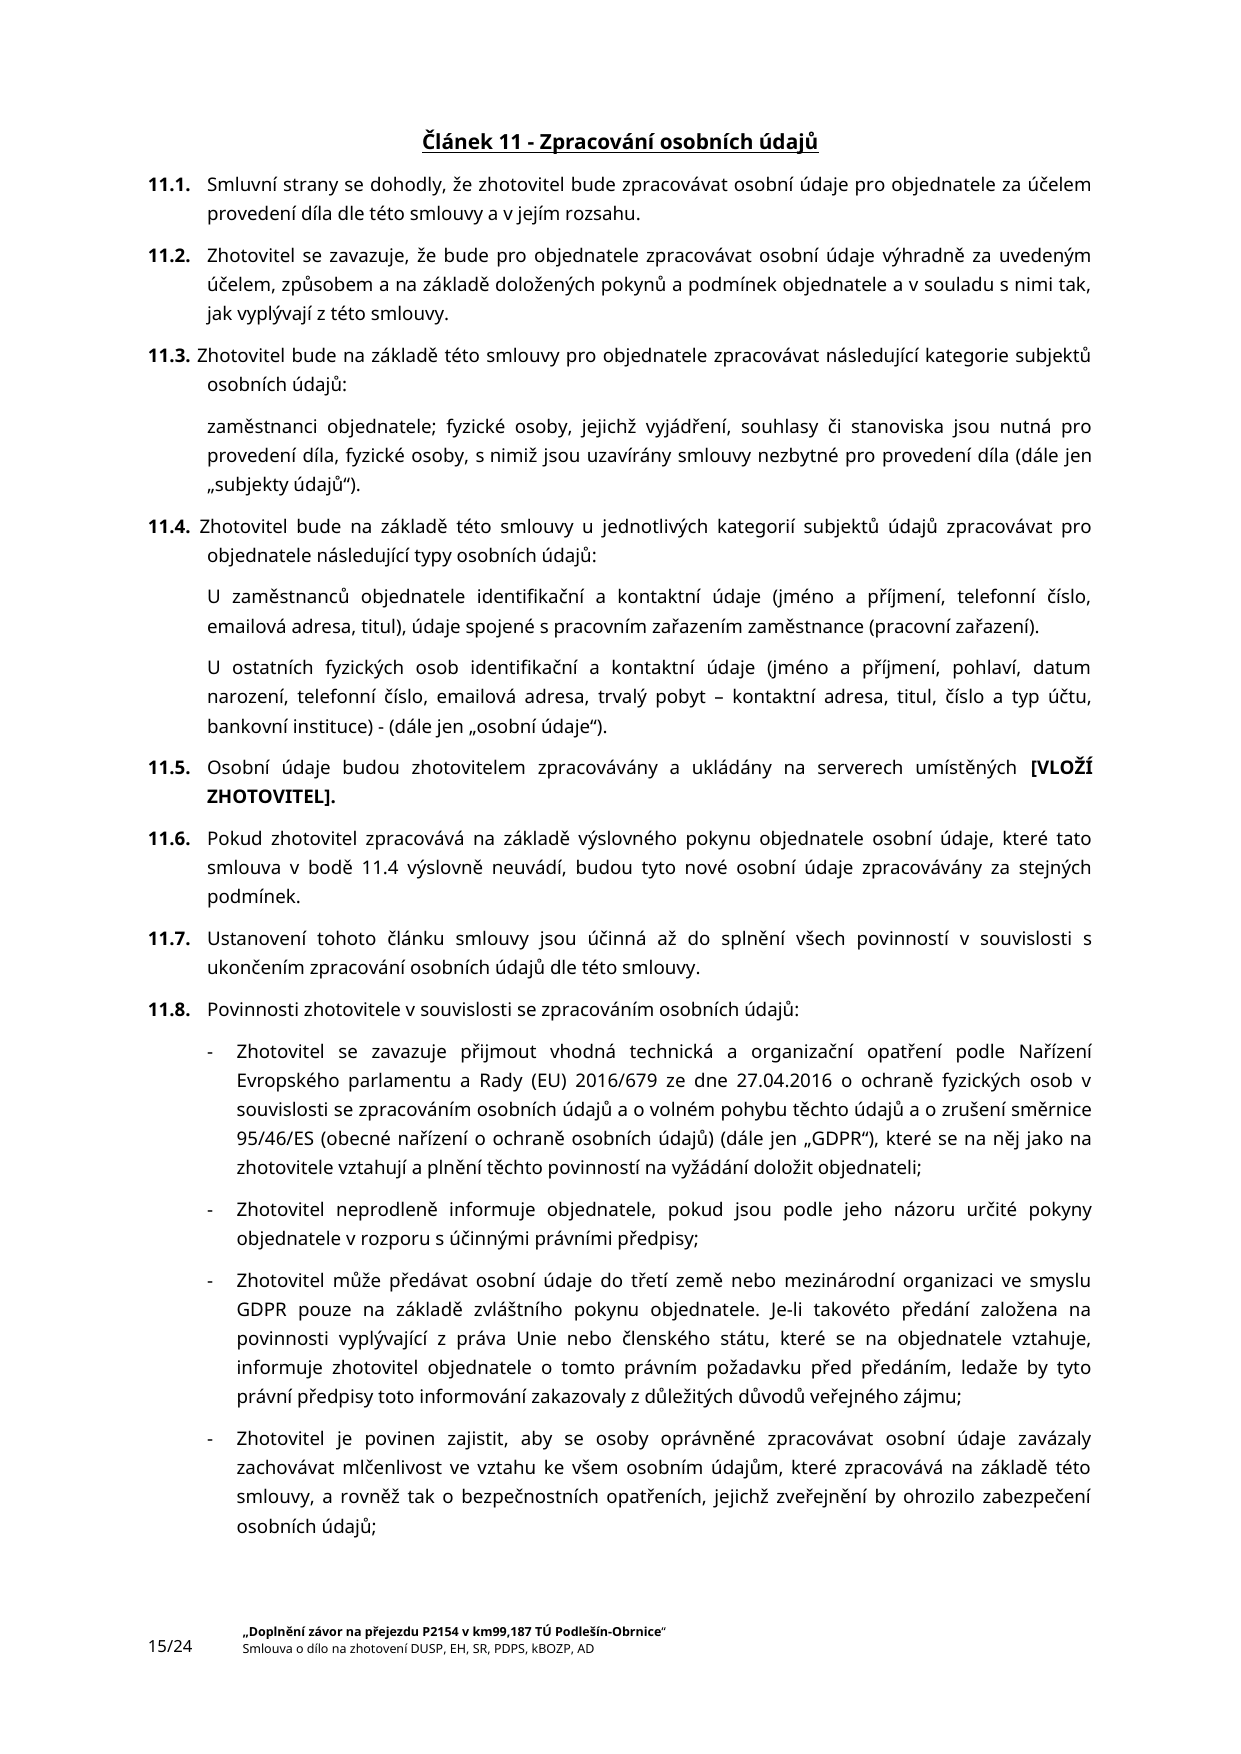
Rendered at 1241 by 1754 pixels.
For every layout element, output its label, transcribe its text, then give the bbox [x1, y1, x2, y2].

text 11.3. Zhotovitel bude na základě této smlouvy pro objednatele zpracovávat následující kategorie subjektů osobních údajů: [148, 339, 1092, 397]
text 11.8. Povinnosti zhotovitele v souvislosti se zpracováním osobních údajů: [148, 993, 1092, 1022]
text U ostatních fyzických osob identifikační a kontaktní údaje (jméno a příjmení, pohlaví, datum narození, telefonní číslo, emailová adresa, trvalý pobyt – kontaktní adresa, titul, číslo a typ účtu, bankovní instituce) - (dále jen „osobní údaje“). [207, 651, 1092, 739]
text 11.1. Smluvní strany se dohodly, že zhotovitel bude zpracovávat osobní údaje pro objednatele za účelem provedení díla dle této smlouvy a v jejím rozsahu. [148, 168, 1092, 226]
text 11.2. Zhotovitel se zavazuje, že bude pro objednatele zpracovávat osobní údaje výhradně za uvedeným účelem, způsobem a na základě doložených pokynů a podmínek objednatele a v souladu s nimi tak, jak vyplývají z této smlouvy. [148, 239, 1092, 326]
text 11.7. Ustanovení tohoto článku smlouvy jsou účinná až do splnění všech povinností v souvislosti s ukončením zpracování osobních údajů dle této smlouvy. [148, 922, 1092, 981]
text 11.4. Zhotovitel bude na základě této smlouvy u jednotlivých kategorií subjektů údajů zpracovávat pro objednatele následující typy osobních údajů: [148, 510, 1092, 568]
text zaměstnanci objednatele; fyzické osoby, jejichž vyjádření, souhlasy či stanoviska jsou nutná pro provedení díla, fyzické osoby, s nimiž jsou uzavírány smlouvy nezbytné pro provedení díla (dále jen „subjekty údajů“). [207, 410, 1092, 497]
text - Zhotovitel může předávat osobní údaje do třetí země nebo mezinárodní organizaci ve smyslu GDPR pouze na základě zvláštního pokynu objednatele. Je-li takovéto předání založena na povinnosti vyplývající z práva Unie nebo členského státu, které se na objednatele vztahuje, informuje zhotovitel objednatele o tomto právním požadavku před předáním, ledaže by tyto právní předpisy toto informování zakazovaly z důležitých důvodů veřejného zájmu; [207, 1264, 1092, 1410]
text - Zhotovitel neprodleně informuje objednatele, pokud jsou podle jeho názoru určité pokyny objednatele v rozporu s účinnými právními předpisy; [207, 1193, 1092, 1251]
text - Zhotovitel se zavazuje přijmout vhodná technická a organizační opatření podle Nařízení Evropského parlamentu a Rady (EU) 2016/679 ze dne 27.04.2016 o ochraně fyzických osob v souvislosti se zpracováním osobních údajů a o volném pohybu těchto údajů a o zrušení směrnice 95/46/ES (obecné nařízení o ochraně osobních údajů) (dále jen „GDPR“), které se na něj jako na zhotovitele vztahují a plnění těchto povinností na vyžádání doložit objednateli; [207, 1035, 1092, 1181]
text - Zhotovitel je povinen zajistit, aby se osoby oprávněné zpracovávat osobní údaje zavázaly zachovávat mlčenlivost ve vztahu ke všem osobním údajům, které zpracovává na základě této smlouvy, a rovněž tak o bezpečnostních opatřeních, jejichž zveřejnění by ohrozilo zabezpečení osobních údajů; [207, 1422, 1092, 1539]
text U zaměstnanců objednatele identifikační a kontaktní údaje (jméno a příjmení, telefonní číslo, emailová adresa, titul), údaje spojené s pracovním zařazením zaměstnance (pracovní zařazení). [207, 581, 1092, 639]
text 11.6. Pokud zhotovitel zpracovává na základě výslovného pokynu objednatele osobní údaje, které tato smlouva v bodě 11.4 výslovně neuvádí, budou tyto nové osobní údaje zpracovávány za stejných podmínek. [148, 822, 1092, 910]
text 11.5. Osobní údaje budou zhotovitelem zpracovávány a ukládány na serverech umístěných [VLOŽÍ ZHOTOVITEL]. [148, 751, 1092, 810]
subtitle Článek 11 - Zpracování osobních údajů [148, 126, 1092, 156]
